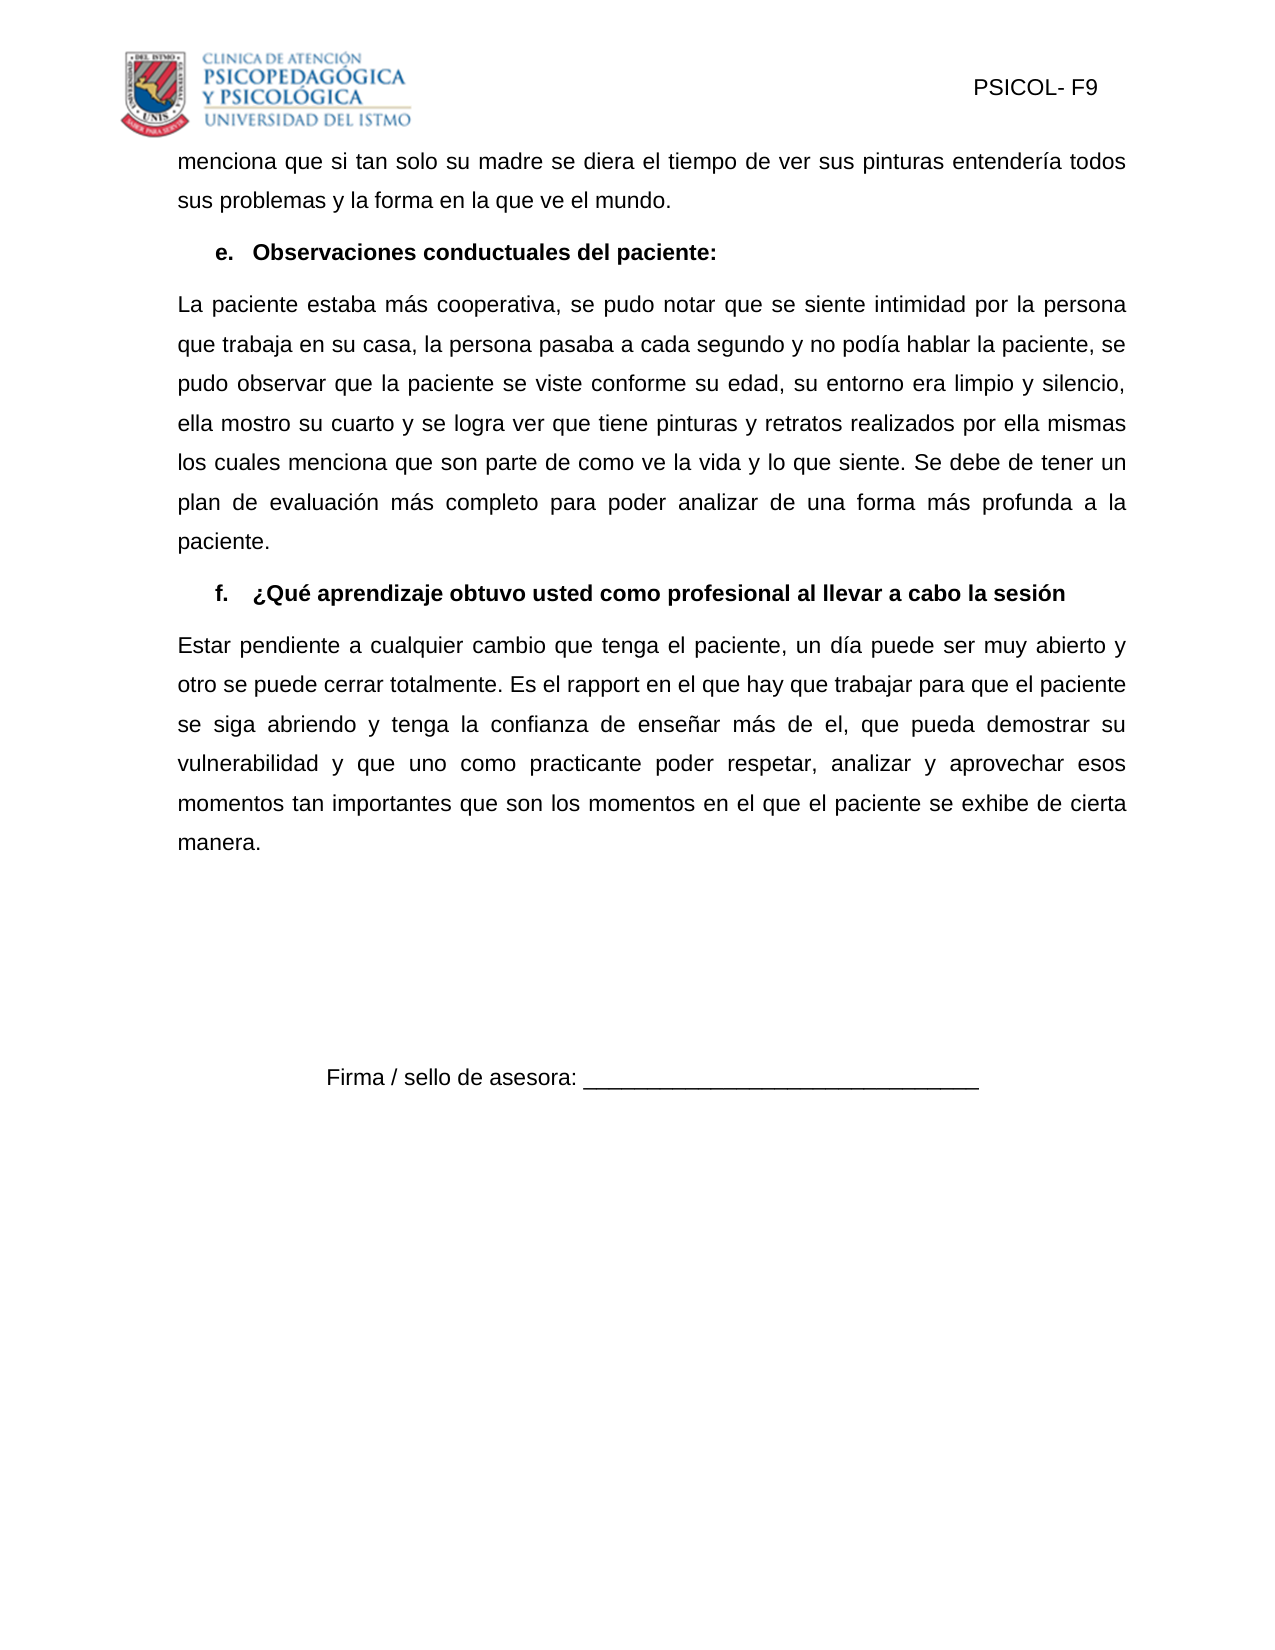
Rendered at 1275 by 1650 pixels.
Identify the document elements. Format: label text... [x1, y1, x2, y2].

text Estar pendiente a cualquier cambio que tenga el paciente, un día puede ser muy abierto y otro se puede cerrar totalmente. Es el rapport en el que hay que trabajar para que el paciente se siga abriendo y tenga la confianza de enseñar más de el, que pueda demostrar su vulnerabilidad y que uno como practicante poder respetar, analizar y aprovechar esos momentos tan importantes que son los momentos en el que el paciente se exhibe de cierta manera. [177, 632, 1127, 935]
text La paciente estaba más cooperativa, se pudo notar que se siente intimidad por la persona que trabaja en su casa, la persona pasaba a cada segundo y no podía hablar la paciente, se pudo observar que la paciente se viste conforme su edad, su entorno era limpio y silencio, ella mostro su cuarto y se logra ver que tiene pinturas y retratos realizados por ella mismas los cuales menciona que son parte de como ve la vida y lo que siente. Se debe de tener un plan de evaluación más completo para poder analizar de una forma más profunda a la paciente. [177, 291, 1127, 554]
list ¿Qué aprendizaje obtuvo usted como profesional al llevar a cabo la sesión [215, 580, 1127, 606]
picture [65, 20, 437, 148]
list Observaciones conductuales del paciente: [215, 239, 1127, 266]
text Firma / sello de asesora: _______________________________ [177, 1064, 1127, 1091]
